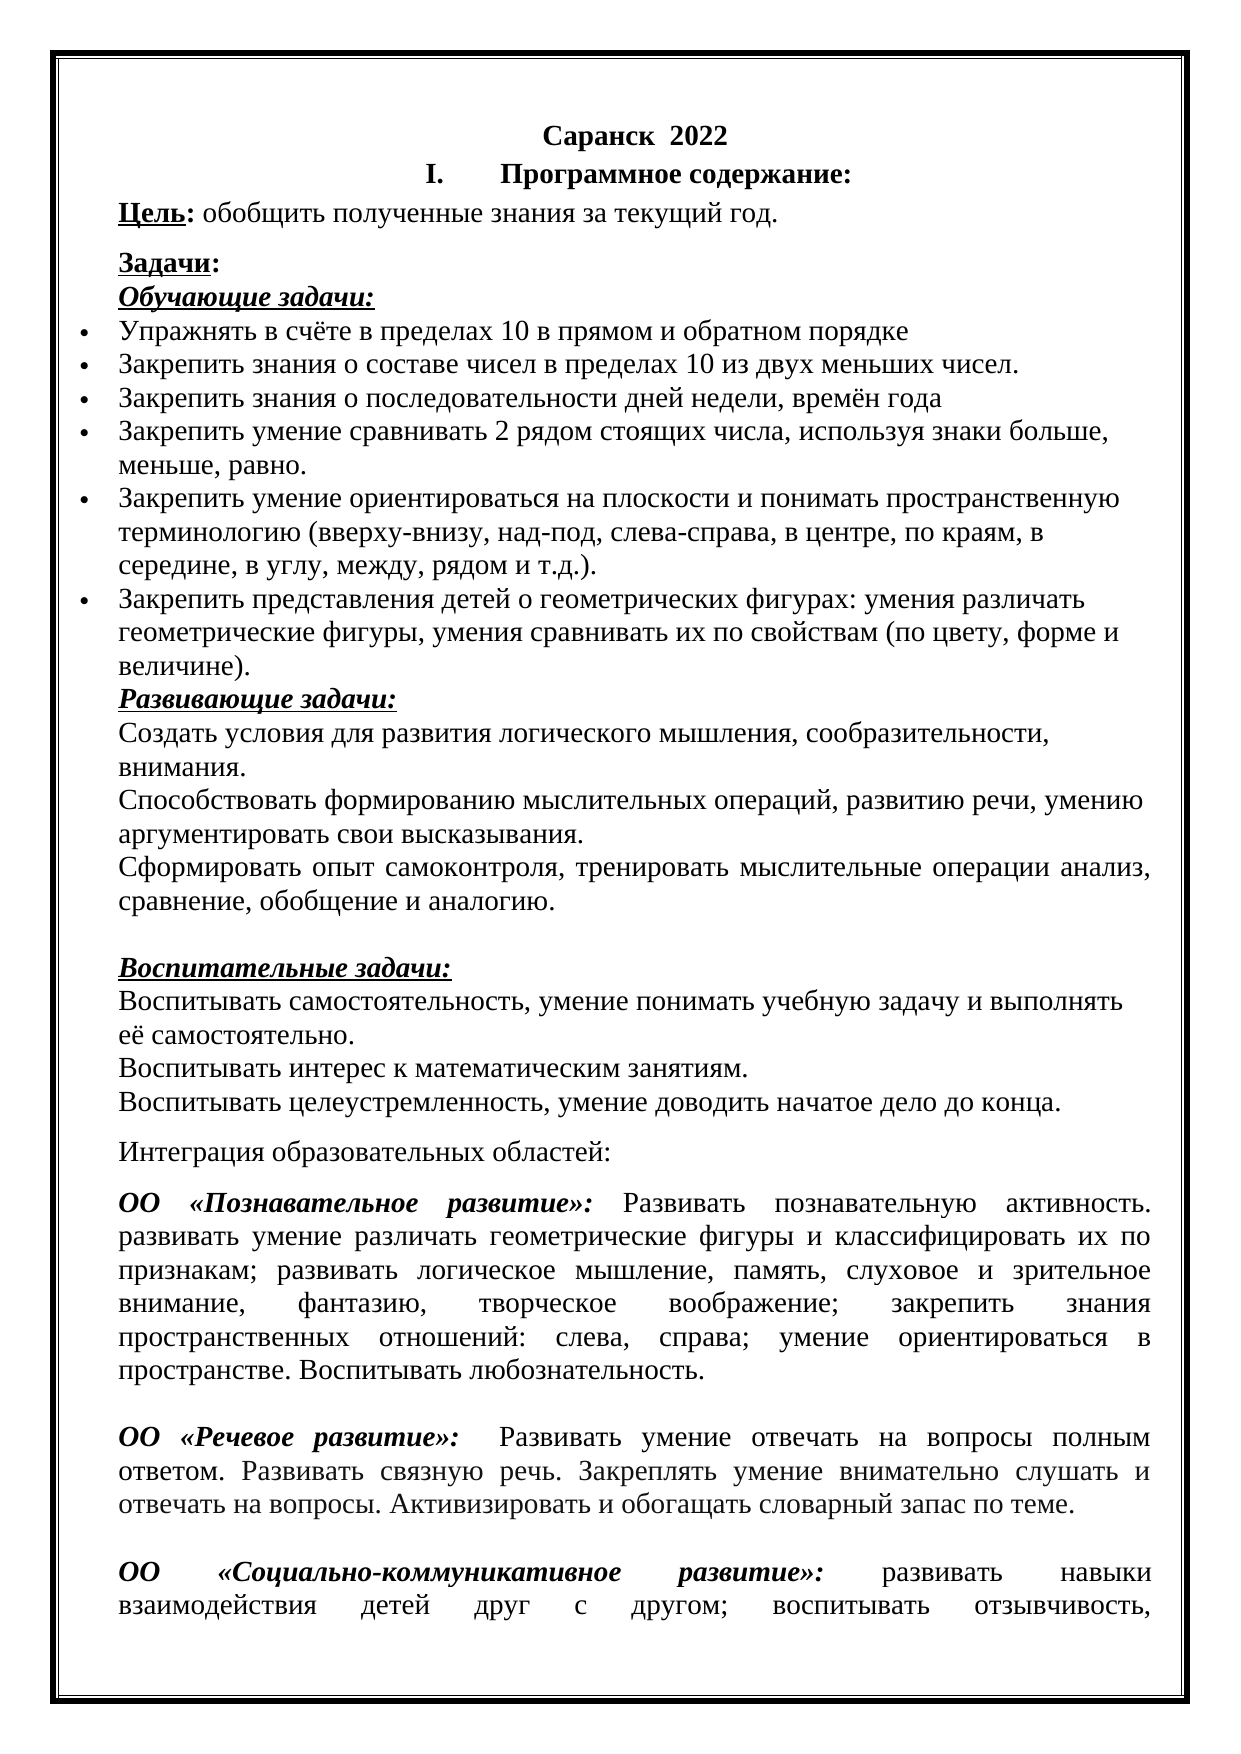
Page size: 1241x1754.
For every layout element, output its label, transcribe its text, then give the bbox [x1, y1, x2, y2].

list Упражнять в счёте в пределах 10 в прямом и обратном порядке [81, 313, 1152, 346]
list Закрепить представления детей о геометрических фигурах: умения различать геометрические фигуры, умения сравнивать их по свойствам (по цвету, форме и величине). [81, 581, 1152, 682]
list Цель: обобщить полученные знания за текущий год. [202, 195, 1152, 229]
text Воспитывать целеустремленность, умение доводить начатое дело до конца. [118, 1084, 1152, 1118]
text Воспитывать самостоятельность, умение понимать учебную задачу и выполнять её самостоятельно. [118, 983, 1152, 1051]
text Саранск 2022 [118, 118, 1152, 152]
list Программное содержание: [126, 157, 1152, 190]
text Сформировать опыт самоконтроля, тренировать мыслительные операции анализ, сравнение, обобщение и аналогию. [118, 849, 1152, 916]
text Воспитательные задачи: [118, 950, 1152, 983]
text ОО «Познавательное развитие»: Развивать познавательную активность. развивать умение различать геометрические фигуры и классифицировать их по признакам; развивать логическое мышление, память, слуховое и зрительное внимание, фантазию, творческое воображение; закрепить знания пространственных отношений: слева, справа; умение ориентироваться в пространстве. Воспитывать любознательность. [118, 1185, 1152, 1218]
text Интеграция образовательных областей: [118, 1134, 1152, 1168]
list Закрепить умение сравнивать 2 рядом стоящих числа, используя знаки больше, меньше, равно. [81, 413, 1152, 480]
text Воспитывать интерес к математическим занятиям. [118, 1051, 1152, 1084]
text Задачи: [118, 246, 1152, 279]
text Обучающие задачи: [118, 279, 1152, 313]
list Закрепить знания о последовательности дней недели, времён года [81, 380, 1152, 413]
text Создать условия для развития логического мышления, сообразительности, внимания. [118, 715, 1152, 782]
text Способствовать формированию мыслительных операций, развитию речи, умению аргументировать свои высказывания. [118, 782, 1152, 849]
text Развивающие задачи: [118, 682, 1152, 715]
list Закрепить знания о составе чисел в пределах 10 из двух меньших чисел. [81, 346, 1152, 380]
text ОО «Познавательное развитие»: Развивать познавательную активность. развивать умение различать геометрические фигуры и классифицировать их по признакам; развивать логическое мышление, память, слуховое и зрительное внимание, фантазию, творческое воображение; закрепить знания пространственных отношений: слева, справа; умение ориентироваться в пространстве. Воспитывать любознательность. [118, 1352, 1152, 1386]
text ОО «Речевое развитие»: Развивать умение отвечать на вопросы полным ответом. Развивать связную речь. Закреплять умение внимательно слушать и отвечать на вопросы. Активизировать и обогащать словарный запас по теме. [118, 1419, 1152, 1520]
list Закрепить умение ориентироваться на плоскости и понимать пространственную терминологию (вверху-внизу, над-под, слева-справа, в центре, по краям, в середине, в углу, между, рядом и т.д.). [81, 480, 1152, 581]
